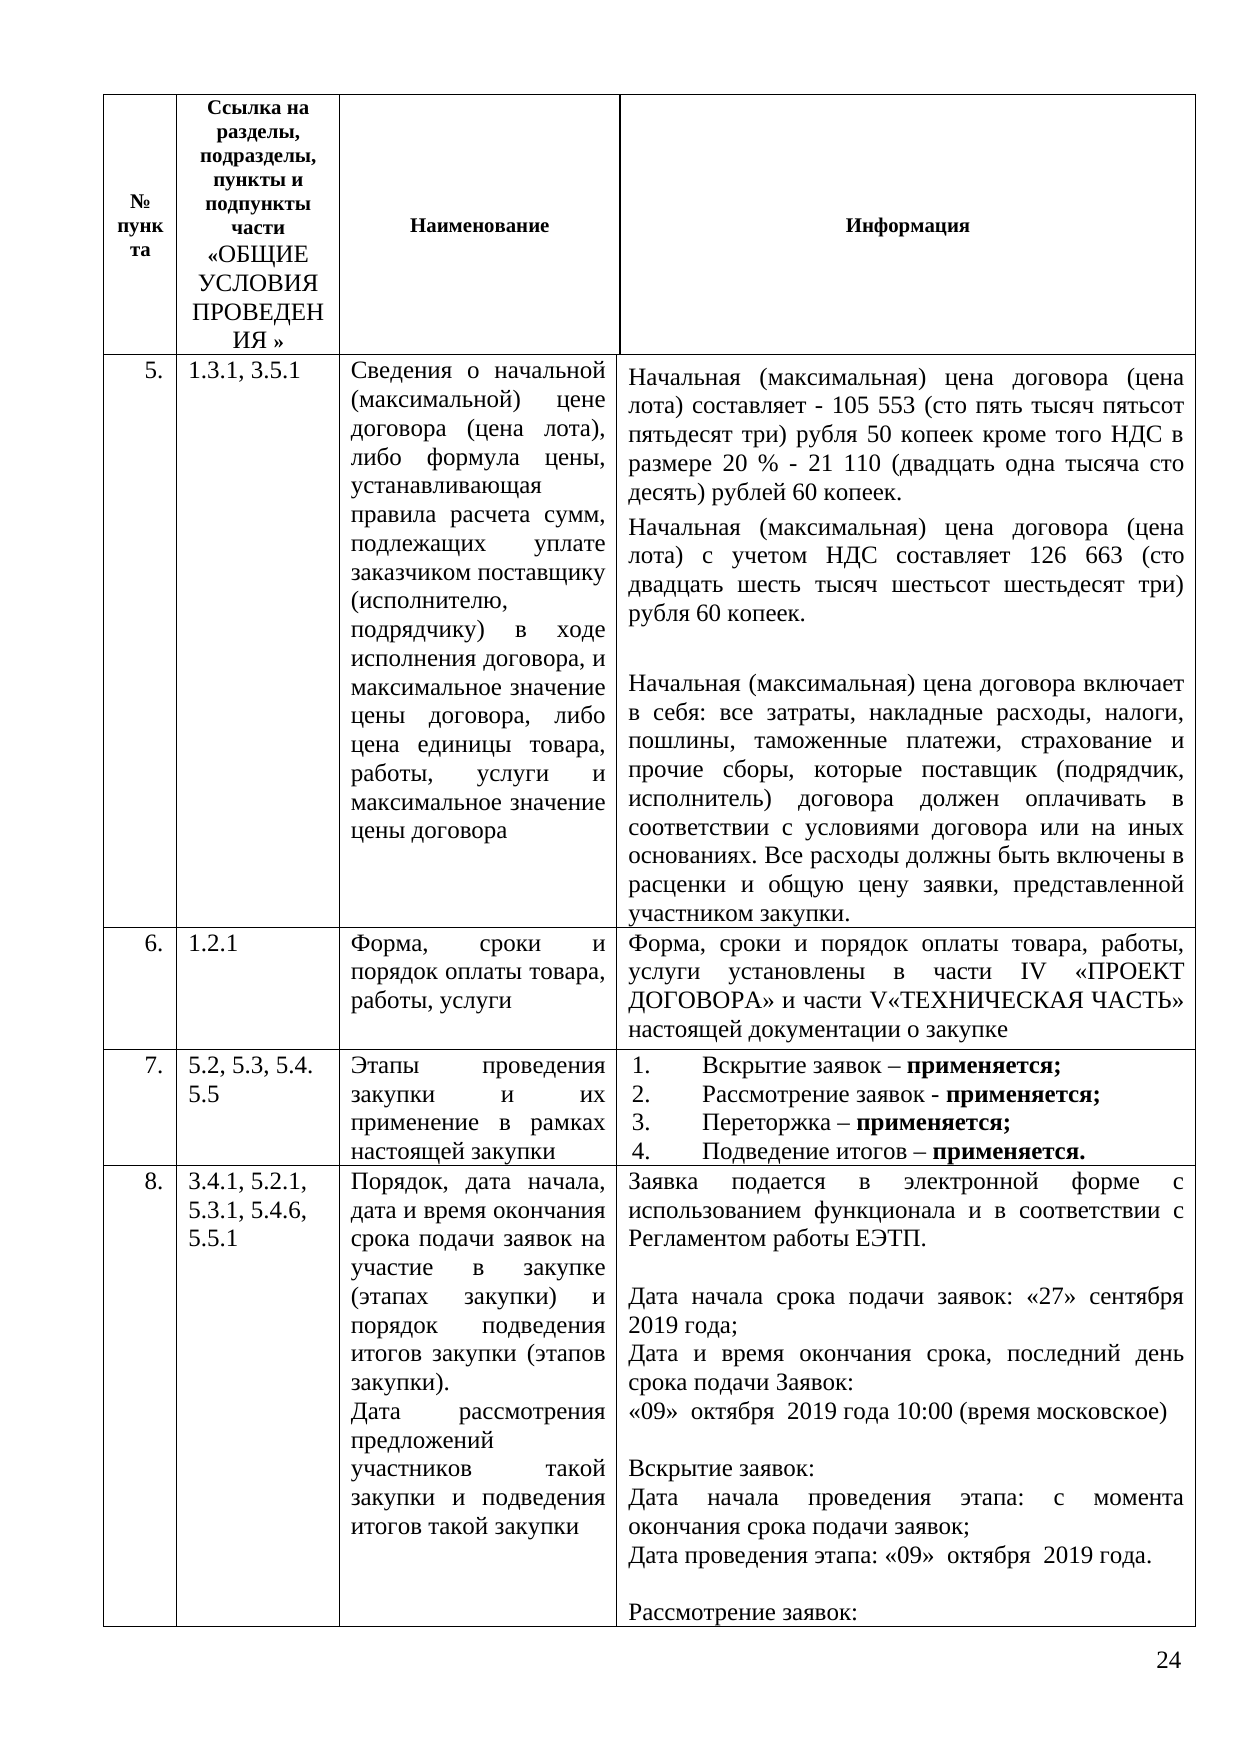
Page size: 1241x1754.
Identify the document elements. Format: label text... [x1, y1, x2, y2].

table_cell [104, 928, 176, 1049]
table_cell 1.3.1, 3.5.1 [177, 355, 339, 927]
table_cell Форма, сроки и порядок оплаты товара, работы, услуги [340, 928, 616, 1049]
table_cell Вскрытие заявок – применяется; Рассмотрение заявок - применяется; Переторжка – применяется; Подведение итогов – применяется. [617, 1050, 1195, 1165]
table_cell 1.2.1 [177, 928, 339, 1049]
table_cell [104, 1050, 176, 1165]
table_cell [617, 1166, 1195, 1626]
table_header Ссылка на разделы, подразделы, пункты и подпункты части «ОБЩИЕ УСЛОВИЯ ПРОВЕДЕНИЯ » [177, 95, 339, 354]
table_header Информация [621, 95, 1195, 354]
table_cell Этапы проведения закупки и их применение в рамках настоящей закупки [340, 1050, 616, 1165]
table_cell 5.2, 5.3, 5.4. 5.5 [177, 1050, 339, 1165]
table_header № пункта [104, 95, 176, 354]
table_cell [340, 1166, 616, 1626]
table_cell [104, 1166, 176, 1626]
table_cell Начальная (максимальная) цена договора (цена лота) составляет - 105 553 (сто пять тысяч пятьсот пятьдесят три) рубля 50 копеек кроме того НДС в размере 20 % - 21 110 (двадцать одна тысяча сто десять) рублей 60 копеек. Начальная (максимальная) цена договора (цена лота) с учетом НДС составляет 126 663 (сто двадцать шесть тысяч шестьсот шестьдесят три) рубля 60 копеек. Начальная (максимальная) цена договора включает в себя: все затраты, накладные расходы, налоги, пошлины, таможенные платежи, страхование и прочие сборы, которые поставщик (подрядчик, исполнитель) договора должен оплачивать в соответствии с условиями договора или на иных основаниях. Все расходы должны быть включены в расценки и общую цену заявки, представленной участником закупки. [617, 355, 1195, 927]
table_cell Форма, сроки и порядок оплаты товара, работы, услуги установлены в части IV «ПРОЕКТ ДОГОВОРА» и части V«ТЕХНИЧЕСКАЯ ЧАСТЬ» настоящей документации о закупке [617, 928, 1195, 1049]
table_header Наименование [340, 95, 619, 354]
table_cell Сведения о начальной (максимальной) цене договора (цена лота), либо формула цены, устанавливающая правила расчета сумм, подлежащих уплате заказчиком поставщику (исполнителю, подрядчику) в ходе исполнения договора, и максимальное значение цены договора, либо цена единицы товара, работы, услуги и максимальное значение цены договора [340, 355, 616, 927]
table_cell 3.4.1, 5.2.1, 5.3.1, 5.4.6, 5.5.1 [177, 1166, 339, 1626]
table_cell [104, 355, 176, 927]
